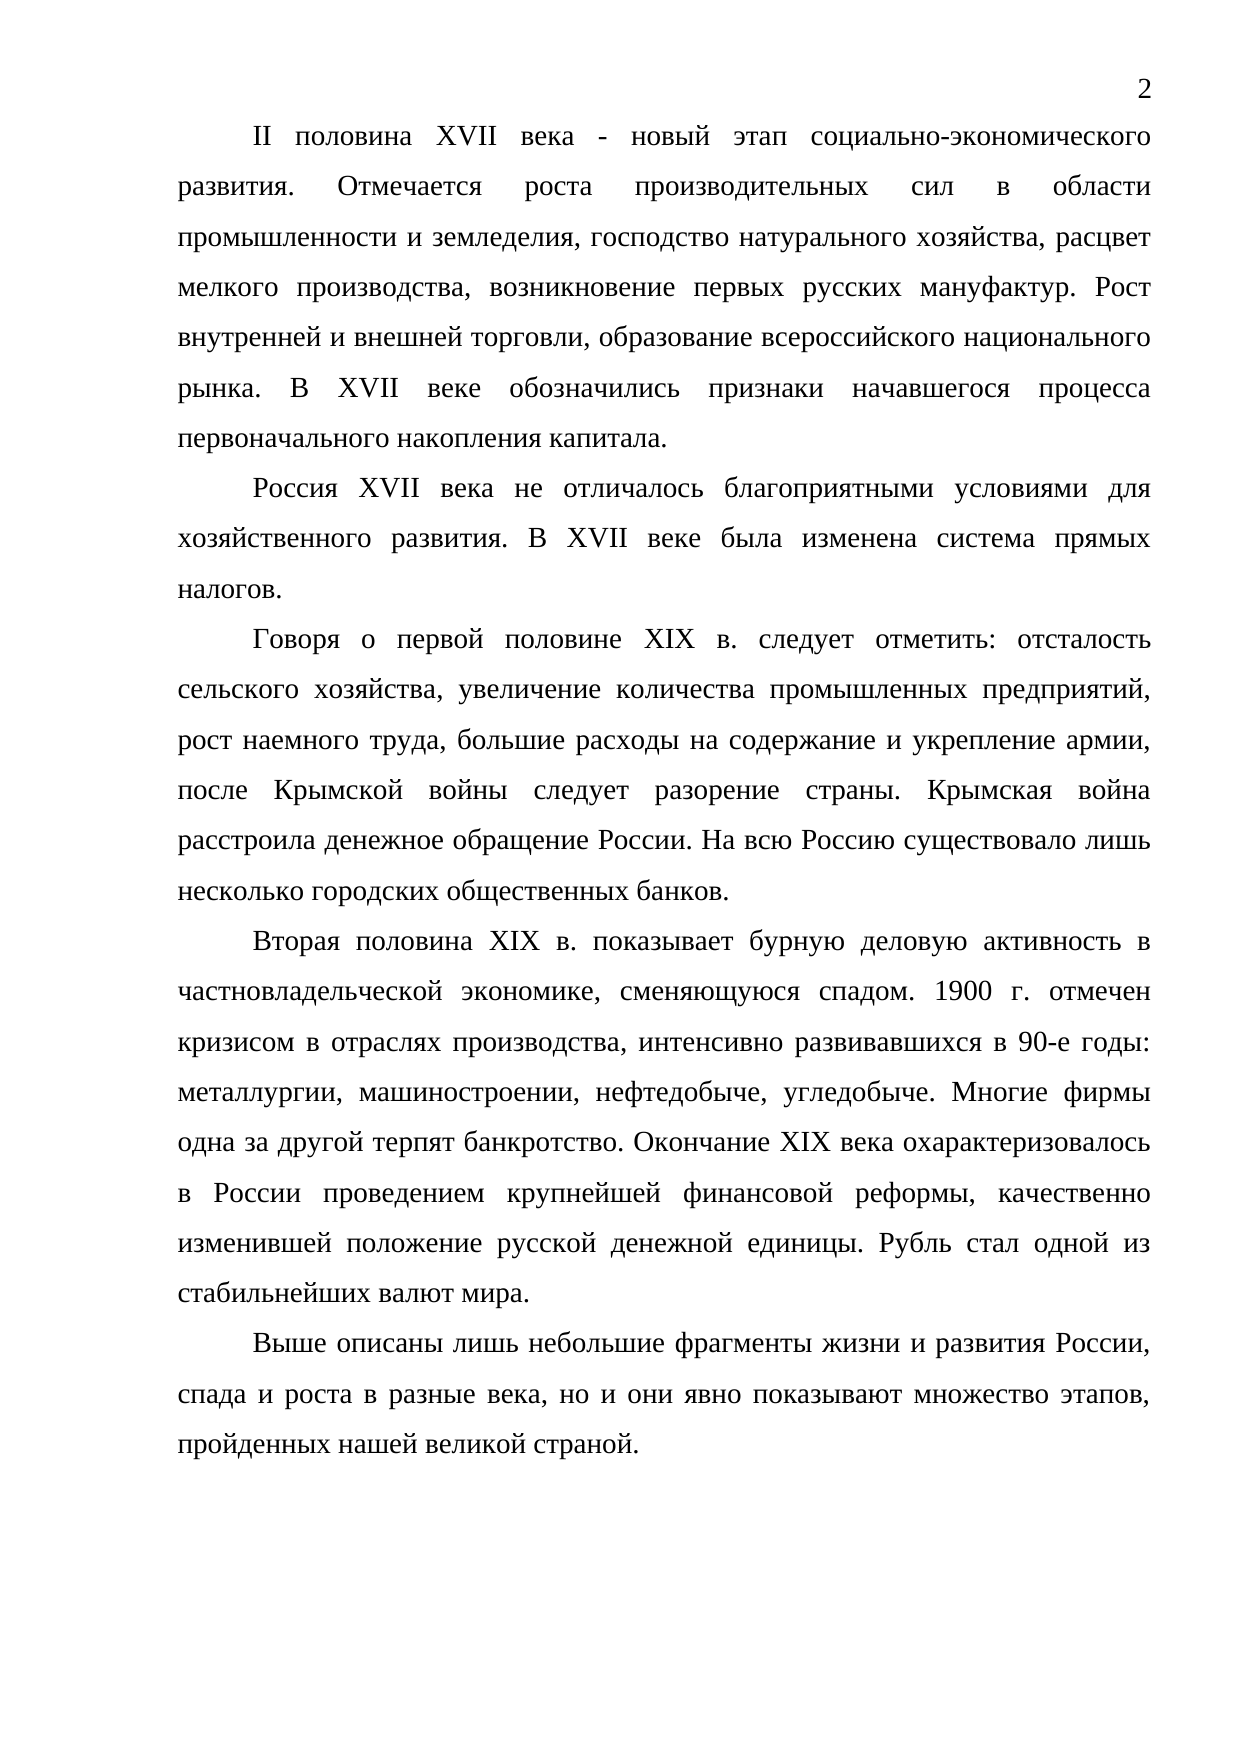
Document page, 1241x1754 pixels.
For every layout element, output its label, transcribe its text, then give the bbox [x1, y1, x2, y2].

text Россия XVII века не отличалось благоприятными условиями для хозяйственного развития. В XVII веке была изменена система прямых налогов. [177, 470, 1152, 604]
text Выше описаны лишь небольшие фрагменты жизни и развития России, спада и роста в разные века, но и они явно показывают множество этапов, пройденных нашей великой страной. [177, 1326, 1152, 1460]
text II половина XVII века - новый этап социально-экономического развития. Отмечается роста производительных сил в области промышленности и земледелия, господство натурального хозяйства, расцвет мелкого производства, возникновение первых русских мануфактур. Рост внутренней и внешней торговли, образование всероссийского национального рынка. В XVII веке обозначились признаки начавшегося процесса первоначального накопления капитала. [177, 118, 1152, 453]
text Вторая половина XIX в. показывает бурную деловую активность в частновладельческой экономике, сменяющуюся спадом. 1900 г. отмечен кризисом в отраслях производства, интенсивно развивавшихся в 90-е годы: металлургии, машиностроении, нефтедобыче, угледобыче. Многие фирмы одна за другой терпят банкротство. Окончание ХIХ века охарактеризовалось в России проведением крупнейшей финансовой реформы, качественно изменившей положение русской денежной единицы. Рубль стал одной из стабильнейших валют мира. [177, 923, 1152, 1309]
text Говоря о первой половине XIX в. следует отметить: отсталость сельского хозяйства, увеличение количества промышленных предприятий, рост наемного труда, большие расходы на содержание и укрепление армии, после Крымской войны следует разорение страны. Крымская война расстроила денежное обращение России. На всю Россию существовало лишь несколько городских общественных банков. [177, 621, 1152, 906]
